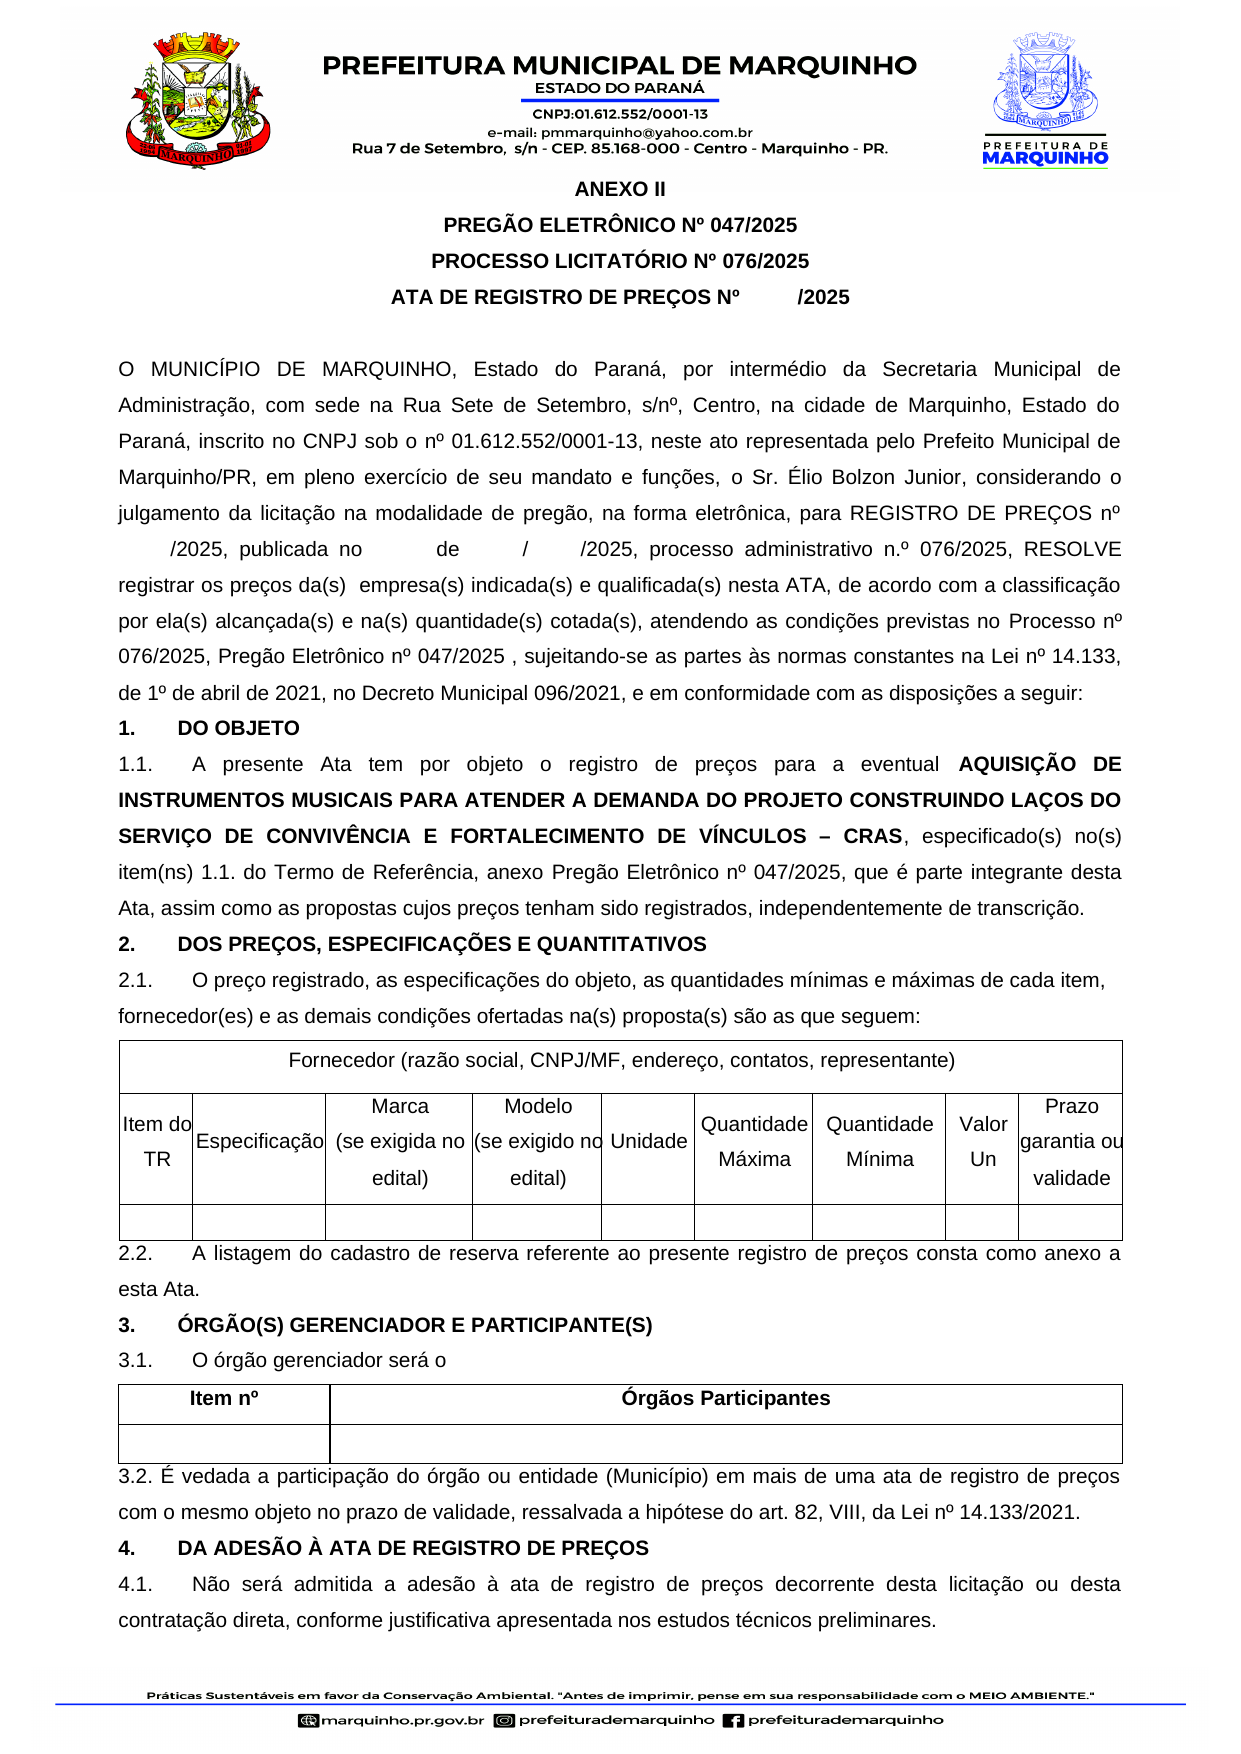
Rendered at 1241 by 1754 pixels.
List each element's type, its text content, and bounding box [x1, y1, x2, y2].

table_cell Item do TR [120, 1094, 192, 1203]
table_cell Quantidade Máxima [695, 1094, 812, 1203]
picture [31, 1667, 1210, 1750]
list ÓRGÃO(S) GERENCIADOR E PARTICIPANTE(S) [118, 1312, 1122, 1336]
table_cell Modelo (se exigido no edital) [473, 1094, 601, 1203]
text O MUNICÍPIO DE MARQUINHO, Estado do Paraná, por intermédio da Secretaria Municipal de Administração, com sede na Rua Sete de Setembro, s/nº, Centro, na cidade de Marquinho, Estado do Paraná, inscrito no CNPJ sob o nº 01.612.552/0001-13, neste ato representada pelo Prefeito Municipal de Marquinho/PR, em pleno exercício de seu mandato e funções, o Sr. Élio Bolzon Junior, considerando o julgamento da licitação na modalidade de pregão, na forma eletrônica, para REGISTRO DE PREÇOS nº /2025, publicada no de / /2025, processo administrativo n.º 076/2025, RESOLVE registrar os preços da(s) empresa(s) indicada(s) e qualificada(s) nesta ATA, de acordo com a classificação por ela(s) alcançada(s) e na(s) quantidade(s) cotada(s), atendendo as condições previstas no Processo nº 076/2025, Pregão Eletrônico nº 047/2025 , sujeitando-se as partes às normas constantes na Lei nº 14.133, de 1º de abril de 2021, no Decreto Municipal 096/2021, e em conformidade com as disposições a seguir: [118, 357, 1122, 704]
list A presente Ata tem por objeto o registro de preços para a eventual AQUISIÇÃO DE INSTRUMENTOS MUSICAIS PARA ATENDER A DEMANDA DO PROJETO CONSTRUINDO LAÇOS DO SERVIÇO DE CONVIVÊNCIA E FORTALECIMENTO DE VÍNCULOS – CRAS, especificado(s) no(s) item(ns) 1.1. do Termo de Referência, anexo Pregão Eletrônico nº 047/2025, que é parte integrante desta Ata, assim como as propostas cujos preços tenham sido registrados, independentemente de transcrição. [118, 752, 1122, 920]
table_cell [119, 1425, 329, 1463]
text O preço registrado, as especificações do objeto, as quantidades mínimas e máximas de cada item, fornecedor(es) e as demais condições ofertadas na(s) proposta(s) são as que seguem: [118, 968, 1122, 1028]
table_cell Marca (se exigida no edital) [326, 1094, 472, 1203]
table_cell Prazo garantia ou validade [1019, 1094, 1122, 1203]
table_cell [602, 1205, 694, 1240]
table_header Órgãos Participantes [331, 1385, 1122, 1423]
text PROCESSO LICITATÓRIO Nº 076/2025 [118, 249, 1122, 273]
list DO OBJETO [118, 716, 1122, 740]
table_cell [946, 1205, 1018, 1240]
table_cell [193, 1205, 325, 1240]
text ANEXO II [118, 177, 1122, 201]
picture [59, 6, 1180, 192]
table_cell Especificação [193, 1094, 325, 1203]
text 3.2. É vedada a participação do órgão ou entidade (Município) em mais de uma ata de registro de preços com o mesmo objeto no prazo de validade, ressalvada a hipótese do art. 82, VIII, da Lei nº 14.133/2021. [118, 1464, 1122, 1524]
table_cell [473, 1205, 601, 1240]
list A listagem do cadastro de reserva referente ao presente registro de preços consta como anexo a esta Ata. [118, 1241, 1122, 1300]
list DA ADESÃO À ATA DE REGISTRO DE PREÇOS [118, 1536, 1122, 1560]
table_cell Unidade [602, 1094, 694, 1203]
text Não será admitida a adesão à ata de registro de preços decorrente desta licitação ou desta contratação direta, conforme justificativa apresentada nos estudos técnicos preliminares. [118, 1572, 1122, 1632]
table_cell Valor Un [946, 1094, 1018, 1203]
table_cell [326, 1205, 472, 1240]
table_header Fornecedor (razão social, CNPJ/MF, endereço, contatos, representante) [120, 1041, 1122, 1093]
table_cell [1019, 1205, 1122, 1240]
table_cell Quantidade Mínima [813, 1094, 945, 1203]
table_cell [813, 1205, 945, 1240]
text O órgão gerenciador será o [118, 1348, 1122, 1372]
table_cell [695, 1205, 812, 1240]
table_cell [120, 1205, 192, 1240]
text ATA DE REGISTRO DE PREÇOS Nº /2025 [118, 285, 1122, 309]
table_header Item nº [119, 1385, 329, 1423]
text PREGÃO ELETRÔNICO Nº 047/2025 [118, 213, 1122, 237]
list DOS PREÇOS, ESPECIFICAÇÕES E QUANTITATIVOS [118, 932, 1122, 956]
table_cell [331, 1425, 1122, 1463]
